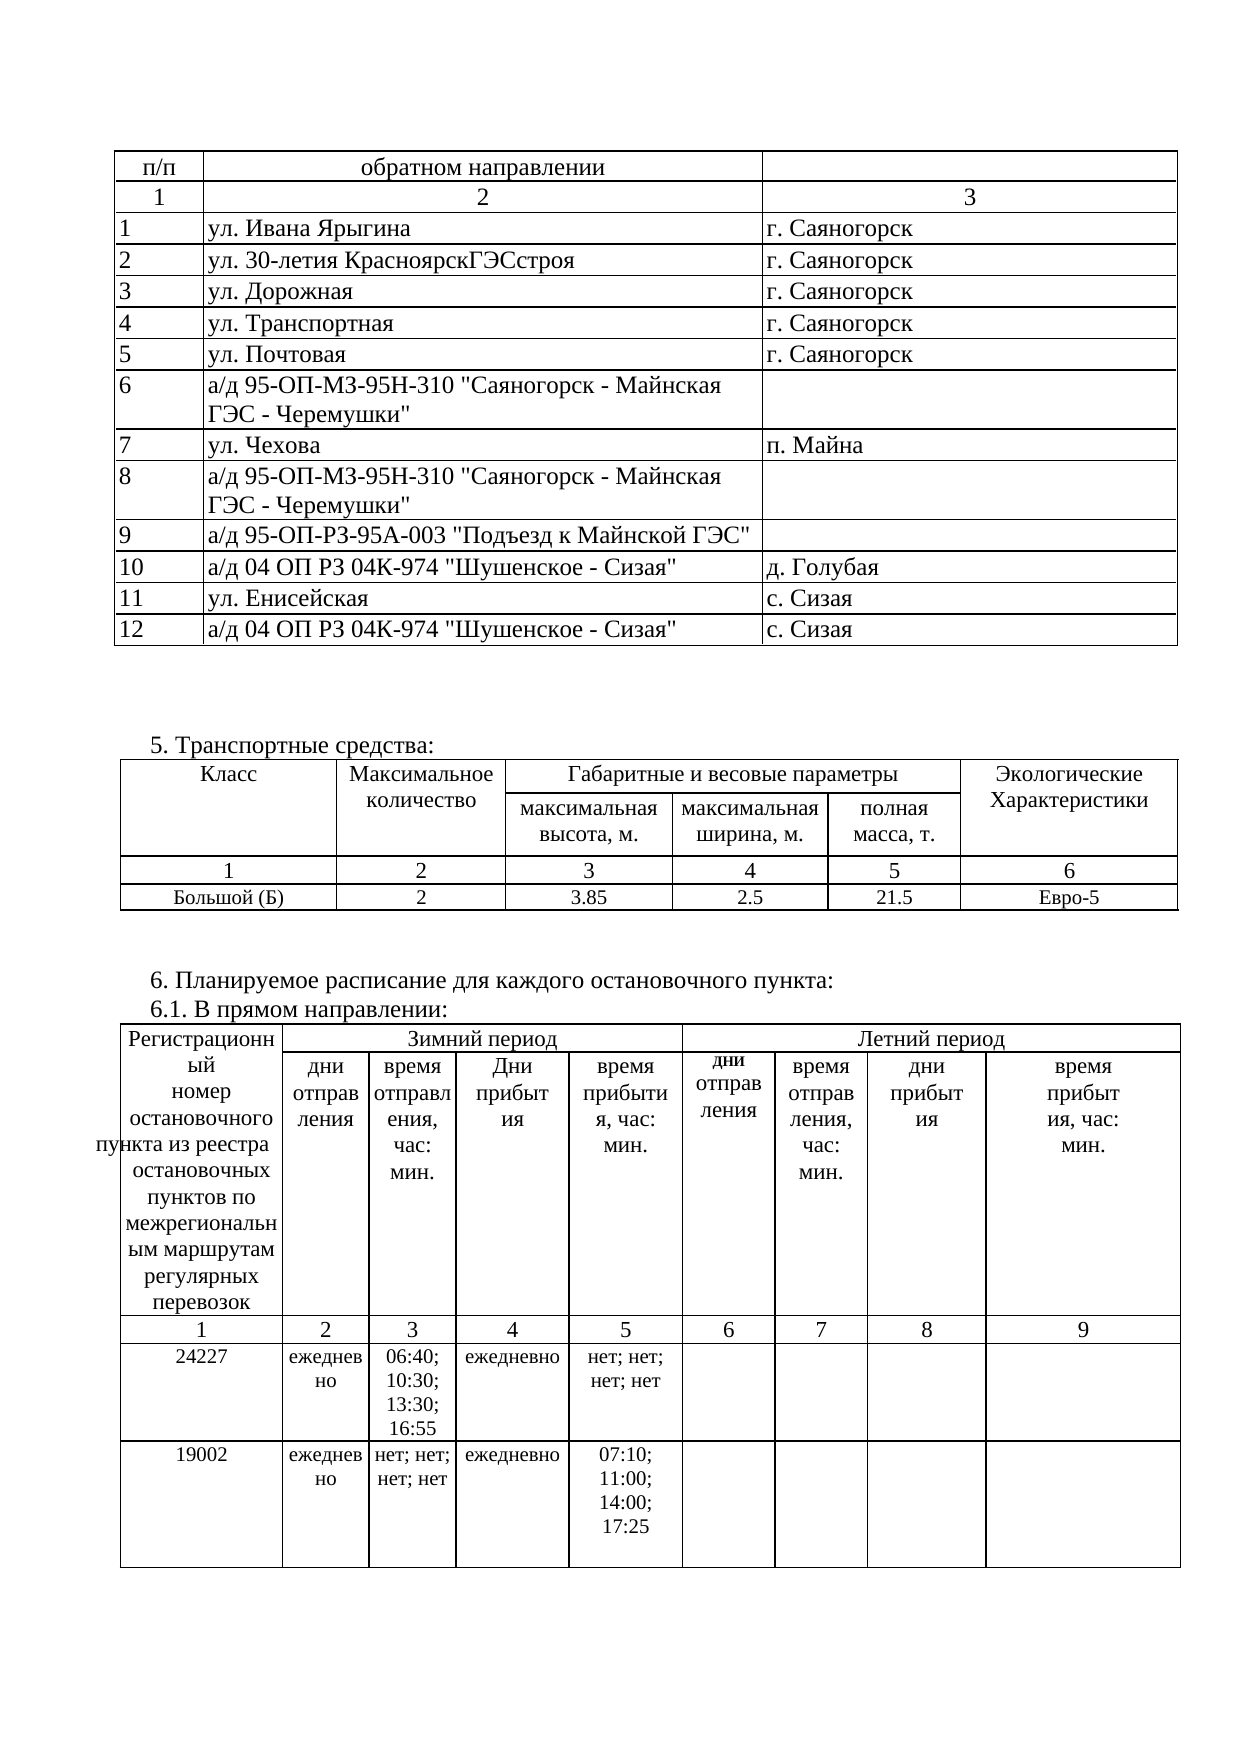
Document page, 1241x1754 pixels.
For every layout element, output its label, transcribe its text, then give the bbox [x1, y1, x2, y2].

table_cell 5 [570, 1316, 682, 1342]
table_cell 4 [673, 857, 827, 883]
table_cell а/д 95-ОП-РЗ-95А-003 "Подъезд к Майнской ГЭС" [204, 520, 762, 550]
table_cell нет; нет; нет; нет [370, 1442, 455, 1567]
table_cell 7 [115, 429, 203, 459]
table_cell 1 [121, 1316, 282, 1342]
table_header Летний период [683, 1025, 1180, 1051]
table_cell дни прибыт ия [868, 1053, 985, 1314]
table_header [204, 152, 762, 180]
table_header Класс [121, 760, 336, 855]
table_cell 2 [337, 857, 505, 883]
table_cell 6 [115, 370, 203, 428]
table_cell 4 [115, 307, 203, 338]
table_cell 1 [115, 213, 203, 243]
table_cell 5 [829, 857, 960, 883]
table_cell 7 [776, 1316, 867, 1342]
table_cell ул. Дорожная [204, 276, 762, 306]
table_cell время прибыти я, час: мин. [570, 1053, 682, 1314]
table_cell д. Голубая [763, 550, 1177, 582]
table_cell Большой (Б) [121, 885, 336, 909]
table_cell 5 [115, 339, 203, 369]
table_cell [776, 1344, 867, 1440]
table_cell ул. Почтовая [204, 339, 762, 369]
table_cell 6 [683, 1316, 774, 1342]
table_cell 21.5 [829, 885, 960, 909]
table_cell г. Саяногорск [763, 212, 1177, 243]
table_cell ежедневно [283, 1344, 368, 1440]
table_cell 10 [115, 551, 203, 582]
table_cell 3.85 [506, 885, 672, 909]
table_cell ул. Енисейская [204, 583, 762, 613]
table_cell максимальная ширина, м. [673, 794, 827, 855]
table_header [763, 152, 1177, 180]
table_cell ежедневно [457, 1344, 568, 1440]
table_cell 9 [115, 520, 203, 550]
table_header Зимний период [283, 1025, 682, 1051]
table_cell а/д 04 ОП РЗ 04К-974 "Шушенское - Сизая" [204, 552, 762, 582]
table_cell г. Саяногорск [763, 243, 1177, 275]
table_cell [763, 519, 1177, 550]
table_cell 8 [115, 461, 203, 519]
table_cell 2 [283, 1316, 368, 1342]
table_cell Евро-5 [961, 885, 1177, 909]
table_cell ДНИ отправ ления [683, 1053, 774, 1314]
table_cell а/д 95-ОП-МЗ-95Н-310 "Саяногорск - Майнская ГЭС - Черемушки" [204, 461, 762, 519]
table_cell [683, 1344, 774, 1440]
table_cell время отправ ления, час: мин. [776, 1053, 867, 1314]
table_cell с. Сизая [763, 613, 1177, 644]
table_cell ул. Транспортная [204, 308, 762, 338]
table_cell [776, 1442, 867, 1567]
table_cell 3 [370, 1316, 455, 1342]
text 6.1. В прямом направлении: [150, 994, 1090, 1023]
table_cell [987, 1344, 1180, 1440]
table_cell [868, 1442, 985, 1567]
table_cell 07:10; 11:00; 14:00; 17:25 [570, 1442, 682, 1567]
table_cell ул. 30-летия КрасноярскГЭСстроя [204, 245, 762, 275]
table_cell [763, 369, 1177, 428]
table_cell ул. Ивана Ярыгина [204, 213, 762, 243]
table_header Экологические Характеристики [961, 760, 1177, 855]
table_cell дни отправ ления [283, 1053, 368, 1314]
text 5. Транспортные средства: [150, 730, 1090, 759]
table_cell г. Саяногорск [763, 275, 1177, 306]
table_cell 8 [868, 1316, 985, 1342]
table_cell Дни прибыт ия [457, 1053, 568, 1314]
table_cell а/д 95-ОП-МЗ-95Н-310 "Саяногорск - Майнская ГЭС - Черемушки" [204, 371, 762, 428]
table_cell 2 [204, 182, 762, 212]
table_cell 1 [121, 857, 336, 883]
table_cell 2 [337, 885, 505, 909]
table_cell максимальная высота, м. [506, 794, 672, 855]
table_cell 06:40; 10:30; 13:30; 16:55 [370, 1344, 455, 1440]
table_cell г. Саяногорск [763, 306, 1177, 338]
table_cell 6 [961, 857, 1177, 883]
table_cell 3 [506, 857, 672, 883]
table_cell [987, 1442, 1180, 1567]
table_cell 3 [763, 180, 1177, 212]
table_header Максимальное количество [337, 760, 505, 855]
table_cell ежедневно [457, 1442, 568, 1567]
table_header N п/п [115, 152, 203, 180]
table_cell 24227 [121, 1344, 282, 1440]
table_cell г. Саяногорск [763, 338, 1177, 369]
table_cell 11 [115, 583, 203, 613]
table_cell с. Сизая [763, 582, 1177, 613]
table_cell 9 [987, 1316, 1180, 1342]
table_cell [683, 1442, 774, 1567]
table_cell полная масса, т. [829, 794, 960, 855]
table_cell ежедневно [283, 1442, 368, 1567]
table_cell 2 [115, 244, 203, 275]
table_cell 2.5 [673, 885, 827, 909]
table_cell п. Майна [763, 428, 1177, 459]
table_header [121, 1025, 282, 1314]
table_cell ул. Чехова [204, 430, 762, 459]
table_cell [763, 460, 1177, 519]
table_cell [868, 1344, 985, 1440]
table_cell 4 [457, 1316, 568, 1342]
table_cell а/д 04 ОП РЗ 04К-974 "Шушенское - Сизая" [204, 615, 762, 644]
table_cell 12 [115, 614, 203, 644]
table_header Габаритные и весовые параметры [506, 760, 960, 792]
table_cell 1 [115, 181, 203, 212]
table_cell 19002 [121, 1442, 282, 1567]
table_cell 3 [115, 276, 203, 306]
text 6. Планируемое расписание для каждого остановочного пункта: [150, 966, 1090, 994]
table_cell время прибыт ия, час: мин. [987, 1053, 1180, 1314]
table_cell время отправл ения, час: мин. [370, 1053, 455, 1314]
table_cell нет; нет; нет; нет [570, 1344, 682, 1440]
